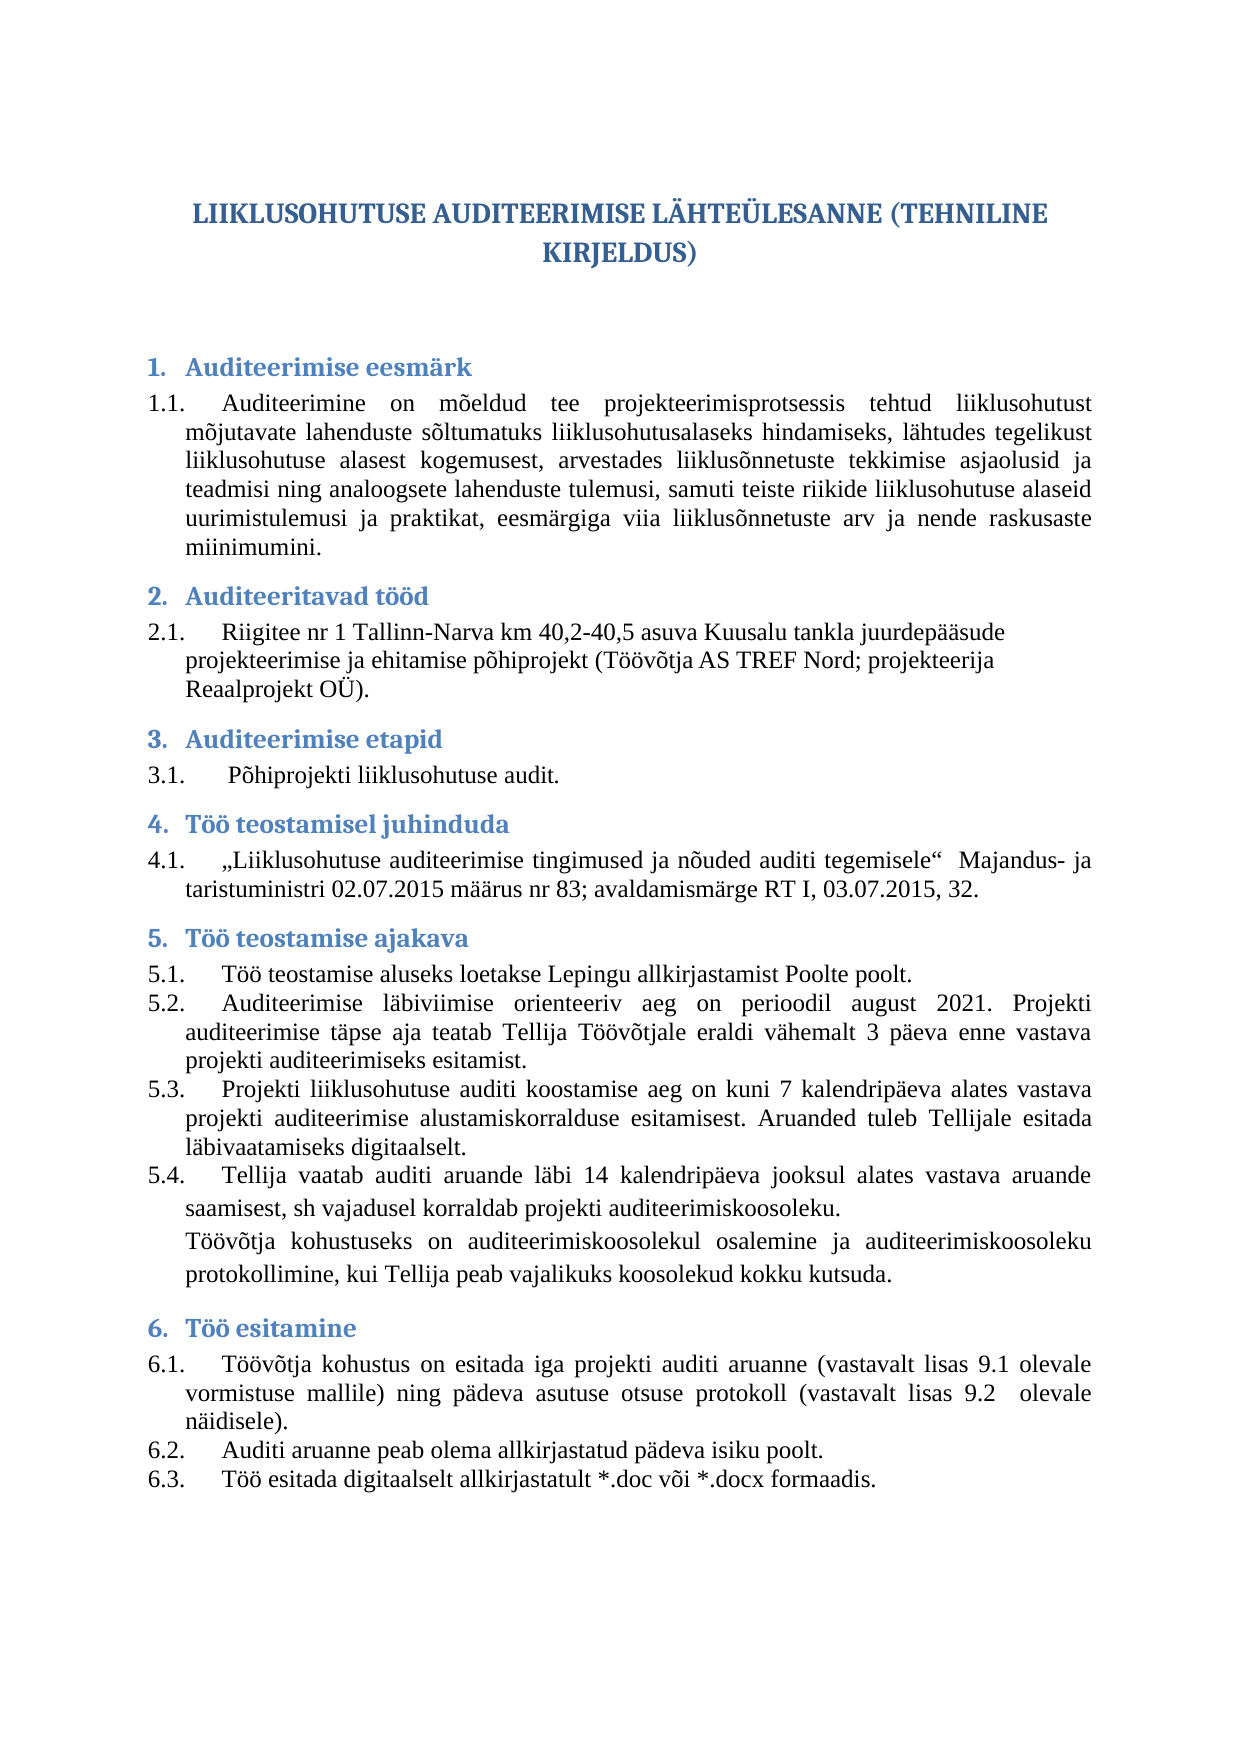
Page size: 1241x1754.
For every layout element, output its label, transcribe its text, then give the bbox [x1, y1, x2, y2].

list Tellija vaatab auditi aruande läbi 14 kalendripäeva jooksul alates vastava aruande saamisest, sh vajadusel korraldab projekti auditeerimiskoosoleku. [148, 1160, 1093, 1222]
subtitle Auditeerimise eesmärk [148, 352, 1093, 383]
subtitle Auditeeritavad tööd [148, 581, 1093, 612]
subtitle Töö teostamisel juhinduda [148, 809, 1093, 840]
list „Liiklusohutuse auditeerimise tingimused ja nõuded auditi tegemisele“ Majandus- ja taristuministri 02.07.2015 määrus nr 83; avaldamismärge RT I, 03.07.2015, 32. [148, 845, 1093, 902]
list Töö teostamise aluseks loetakse Lepingu allkirjastamist Poolte poolt. [148, 959, 1093, 988]
subtitle Auditeerimise etapid [148, 724, 1093, 755]
list Auditeerimise läbiviimise orienteeriv aeg on perioodil august 2021. Projekti auditeerimise täpse aja teatab Tellija Töövõtjale eraldi vähemalt 3 päeva enne vastava projekti auditeerimiseks esitamist. [148, 988, 1093, 1074]
list Töövõtja kohustuseks on auditeerimiskoosolekul osalemine ja auditeerimiskoosoleku protokollimine, kui Tellija peab vajalikuks koosolekud kokku kutsuda. [185, 1226, 1093, 1288]
list Töövõtja kohustus on esitada iga projekti auditi aruanne (vastavalt lisas 9.1 olevale vormistuse mallile) ning pädeva asutuse otsuse protokoll (vastavalt lisas 9.2 olevale näidisele). [148, 1349, 1093, 1435]
subtitle LIIKLUSOHUTUSE AUDITEERIMISE LÄHTEÜLESANNE (TEHNILINE KIRJELDUS) [148, 198, 1093, 270]
subtitle Töö teostamise ajakava [148, 923, 1093, 954]
list Põhiprojekti liiklusohutuse audit. [148, 760, 1093, 788]
subtitle Töö esitamine [148, 1313, 1093, 1344]
list Töö esitada digitaalselt allkirjastatult *.doc või *.docx formaadis. [148, 1464, 1093, 1493]
list Auditi aruanne peab olema allkirjastatud pädeva isiku poolt. [148, 1435, 1093, 1464]
list Auditeerimine on mõeldud tee projekteerimisprotsessis tehtud liiklusohutust mõjutavate lahenduste sõltumatuks liiklusohutusalaseks hindamiseks, lähtudes tegelikust liiklusohutuse alasest kogemusest, arvestades liiklusõnnetuste tekkimise asjaolusid ja teadmisi ning analoogsete lahenduste tulemusi, samuti teiste riikide liiklusohutuse alaseid uurimistulemusi ja praktikat, eesmärgiga viia liiklusõnnetuste arv ja nende raskusaste miinimumini. [148, 388, 1093, 560]
list Projekti liiklusohutuse auditi koostamise aeg on kuni 7 kalendripäeva alates vastava projekti auditeerimise alustamiskorralduse esitamisest. Aruanded tuleb Tellijale esitada läbivaatamiseks digitaalselt. [148, 1074, 1093, 1160]
list Riigitee nr 1 Tallinn-Narva km 40,2-40,5 asuva Kuusalu tankla juurdepääsude projekteerimise ja ehitamise põhiprojekt (Töövõtja AS TREF Nord; projekteerija Reaalprojekt OÜ). [148, 617, 1093, 703]
